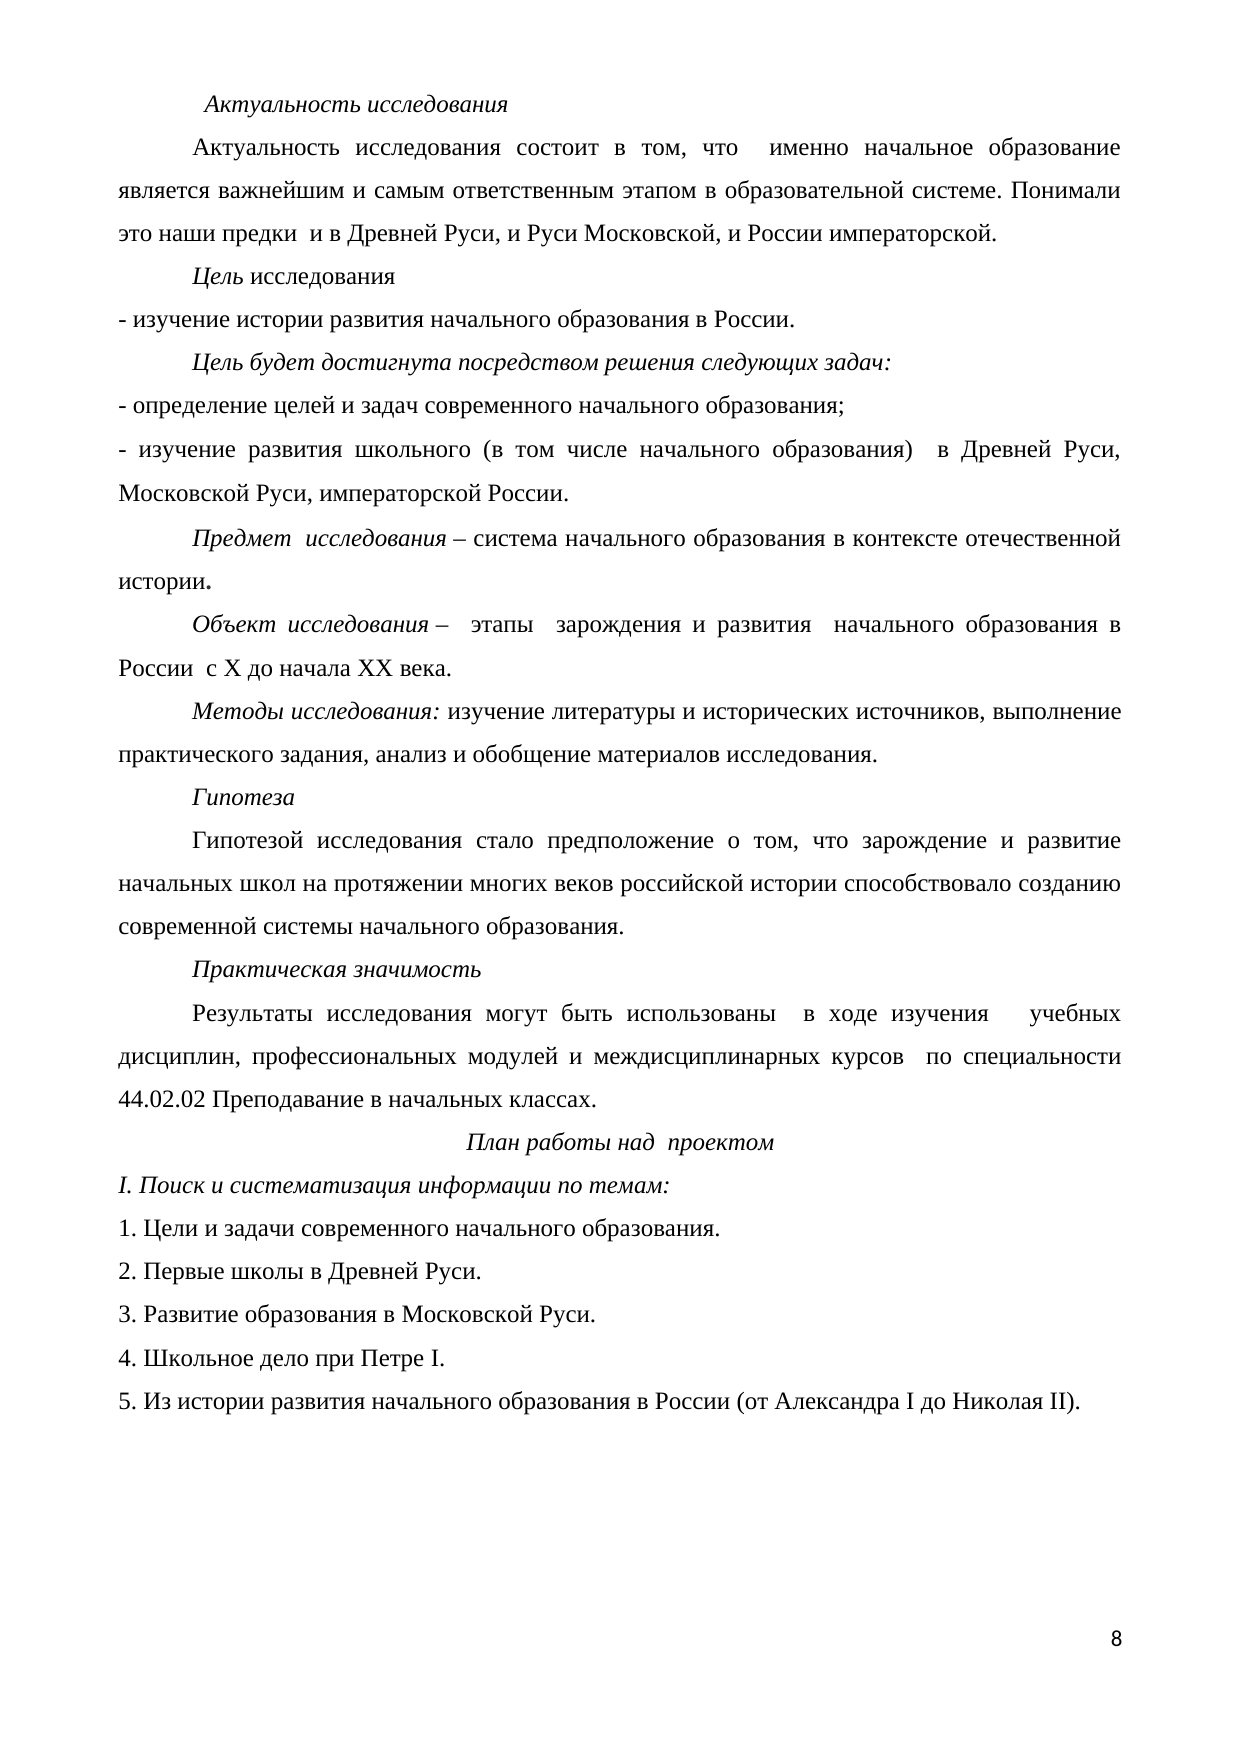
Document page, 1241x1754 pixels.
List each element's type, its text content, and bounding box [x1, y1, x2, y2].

text - определение целей и задач современного начального образования; [118, 391, 1122, 419]
text План работы над проектом [118, 1127, 1122, 1156]
text 3. Развитие образования в Московской Руси. [118, 1299, 1122, 1328]
text 5. Из истории развития начального образования в России (от Александра I до Николая II). [118, 1386, 1122, 1414]
text Методы исследования: изучение литературы и исторических источников, выполнение практического задания, анализ и обобщение материалов исследования. [118, 696, 1122, 768]
text 1. Цели и задачи современного начального образования. [118, 1213, 1122, 1242]
text Цель будет достигнута посредством решения следующих задач: [118, 347, 1122, 376]
text I. Поиск и систематизация информации по темам: [118, 1170, 1122, 1199]
text Гипотеза [118, 782, 1122, 811]
text - изучение истории развития начального образования в России. [118, 304, 1122, 333]
text Гипотезой исследования стало предположение о том, что зарождение и развитие начальных школ на протяжении многих веков российской истории способствовало созданию современной системы начального образования. [118, 825, 1122, 940]
text - изучение развития школьного (в том числе начального образования) в Древней Руси, Московской Руси, императорской России. [118, 434, 1122, 508]
text Актуальность исследования [118, 89, 1122, 117]
text 4. Школьное дело при Петре I. [118, 1343, 1122, 1371]
text Предмет исследования – система начального образования в контексте отечественной истории. [118, 523, 1122, 595]
text Актуальность исследования состоит в том, что именно начальное образование является важнейшим и самым ответственным этапом в образовательной системе. Понимали это наши предки и в Древней Руси, и Руси Московской, и России императорской. [118, 132, 1122, 247]
text Практическая значимость [118, 954, 1122, 983]
text Результаты исследования могут быть использованы в ходе изучения учебных дисциплин, профессиональных модулей и междисциплинарных курсов по специальности 44.02.02 Преподавание в начальных классах. [118, 998, 1122, 1113]
text Цель исследования [118, 261, 1122, 290]
text 2. Первые школы в Древней Руси. [118, 1256, 1122, 1285]
text Объект исследования – этапы зарождения и развития начального образования в России с X до начала XX века. [118, 609, 1122, 681]
